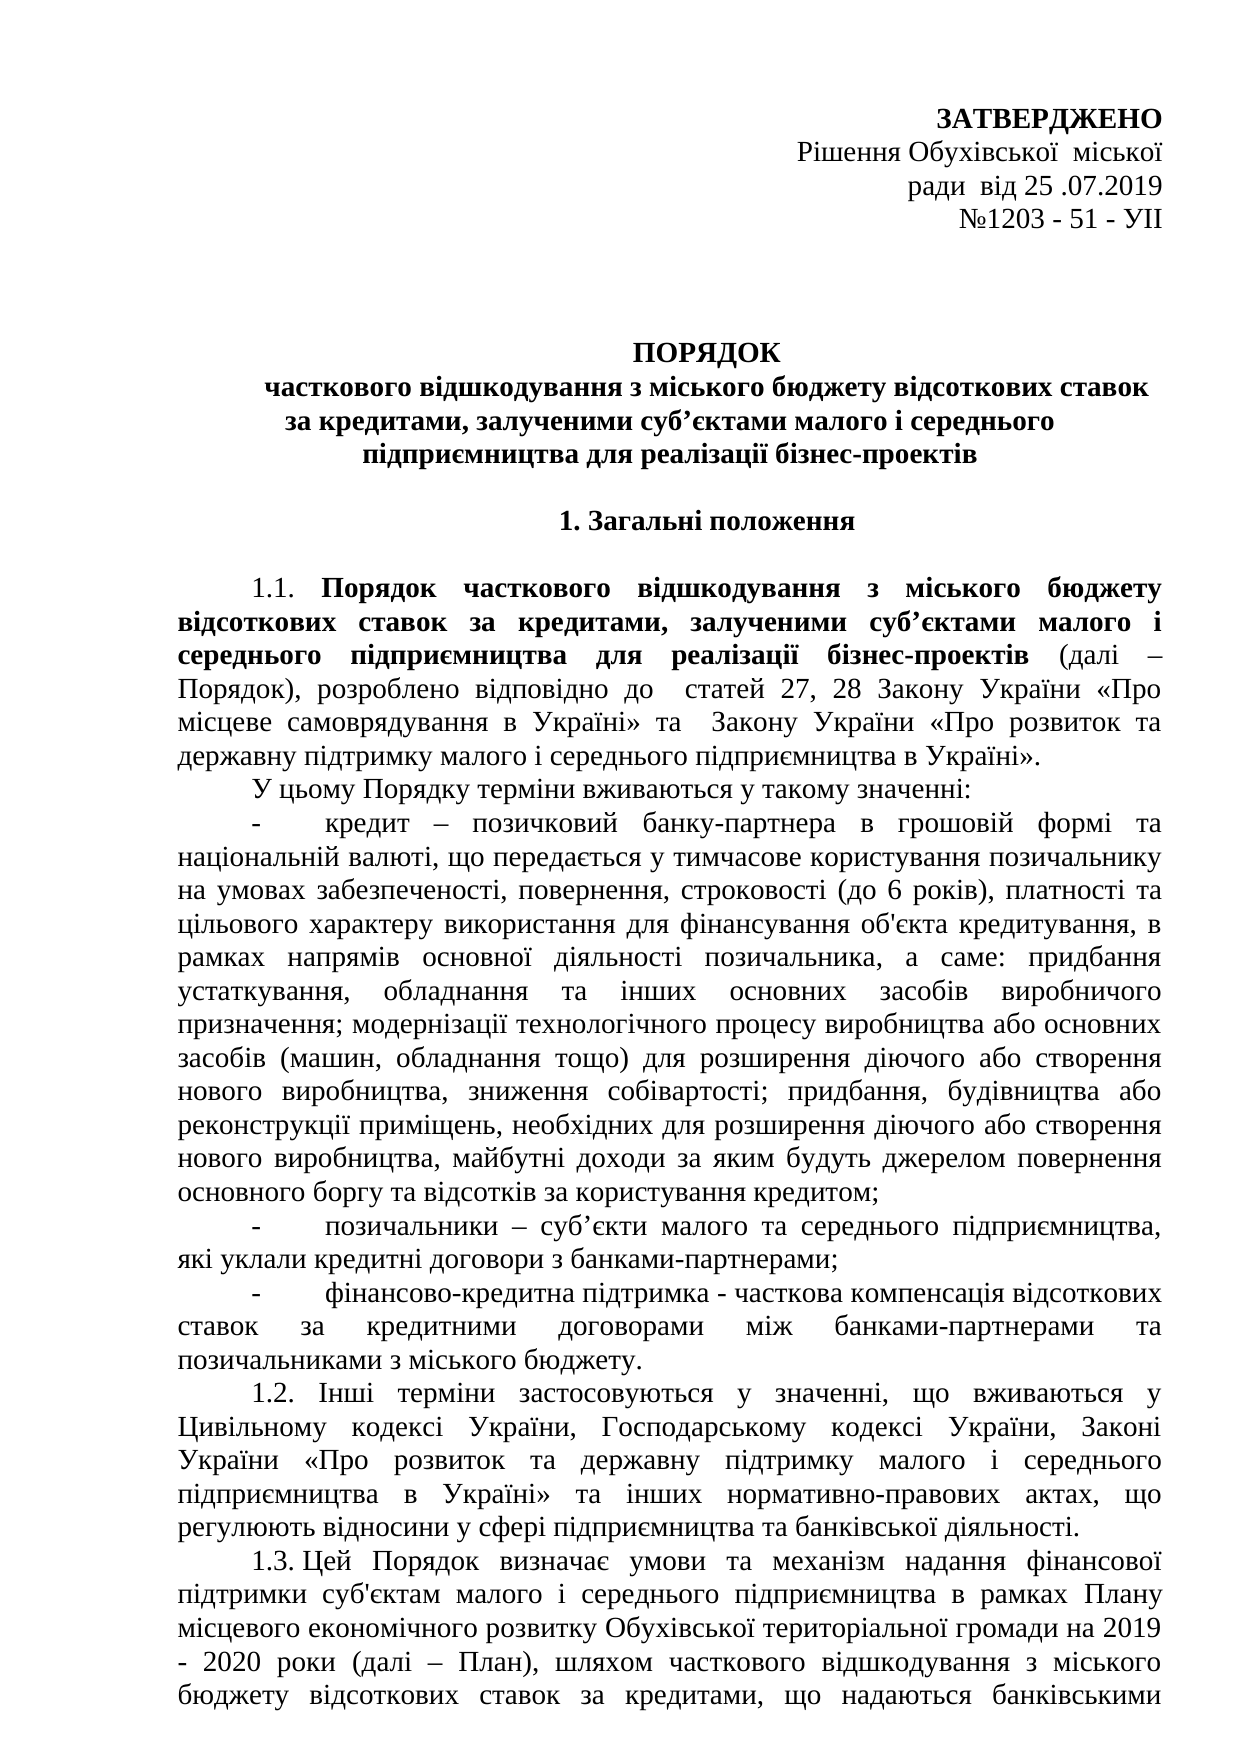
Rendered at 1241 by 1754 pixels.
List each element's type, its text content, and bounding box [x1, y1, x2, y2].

list фінансово-кредитна підтримка - часткова компенсація відсоткових ставок за кредитними договорами між банками-партнерами та позичальниками з міського бюджету. [177, 1275, 1162, 1375]
text 1. Загальні положення [177, 503, 1162, 537]
text №1203 - 51 - УІІ [177, 201, 1162, 235]
text 1.2. Інші терміни застосовуються у значенні, що вживаються у Цивільному кодексі України, Господарському кодексі України, Законі України «Про розвиток та державну підтримку малого і середнього підприємництва в Україні» та інших нормативно-правових актах, що регулюють відносини у сфері підприємництва та банківської діяльності. [177, 1375, 1162, 1543]
text Рішення Обухівської міської [177, 134, 1162, 168]
text ПОРЯДОК [177, 336, 1162, 369]
list кредит – позичковий банку-партнера в грошовій формі та національній валюті, що передається у тимчасове користування позичальнику на умовах забезпеченості, повернення, строковості (до 6 років), платності та цільового характеру використання для фінансування об'єкта кредитування, в рамках напрямів основної діяльності позичальника, а саме: придбання устаткування, обладнання та інших основних засобів виробничого призначення; модернізації технологічного процесу виробництва або основних засобів (машин, обладнання тощо) для розширення діючого або створення нового виробництва, зниження собівартості; придбання, будівництва або реконструкції приміщень, необхідних для розширення діючого або створення нового виробництва, майбутні доходи за яким будуть джерелом повернення основного боргу та відсотків за користування кредитом; [177, 805, 1162, 1208]
text ЗАТВЕРДЖЕНО [177, 101, 1162, 134]
text 1.1. Порядок часткового відшкодування з міського бюджету відсоткових ставок за кредитами, залученими суб’єктами малого і середнього підприємництва для реалізації бізнес-проектів (далі – Порядок), розроблено відповідно до статей 27, 28 Закону України «Про місцеве самоврядування в Україні» та Закону України «Про розвиток та державну підтримку малого і середнього підприємництва в Україні». [177, 570, 1162, 772]
list позичальники – суб’єкти малого та середнього підприємництва, які уклали кредитні договори з банками-партнерами; [177, 1208, 1162, 1275]
text часткового відшкодування з міського бюджету відсоткових ставок за кредитами, залученими суб’єктами малого і середнього підприємництва для реалізації бізнес-проектів [177, 369, 1162, 470]
text ради від 25 .07.2019 [177, 168, 1162, 201]
text У цьому Порядку терміни вживаються у такому значенні: [177, 772, 1162, 805]
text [177, 1543, 1162, 1711]
